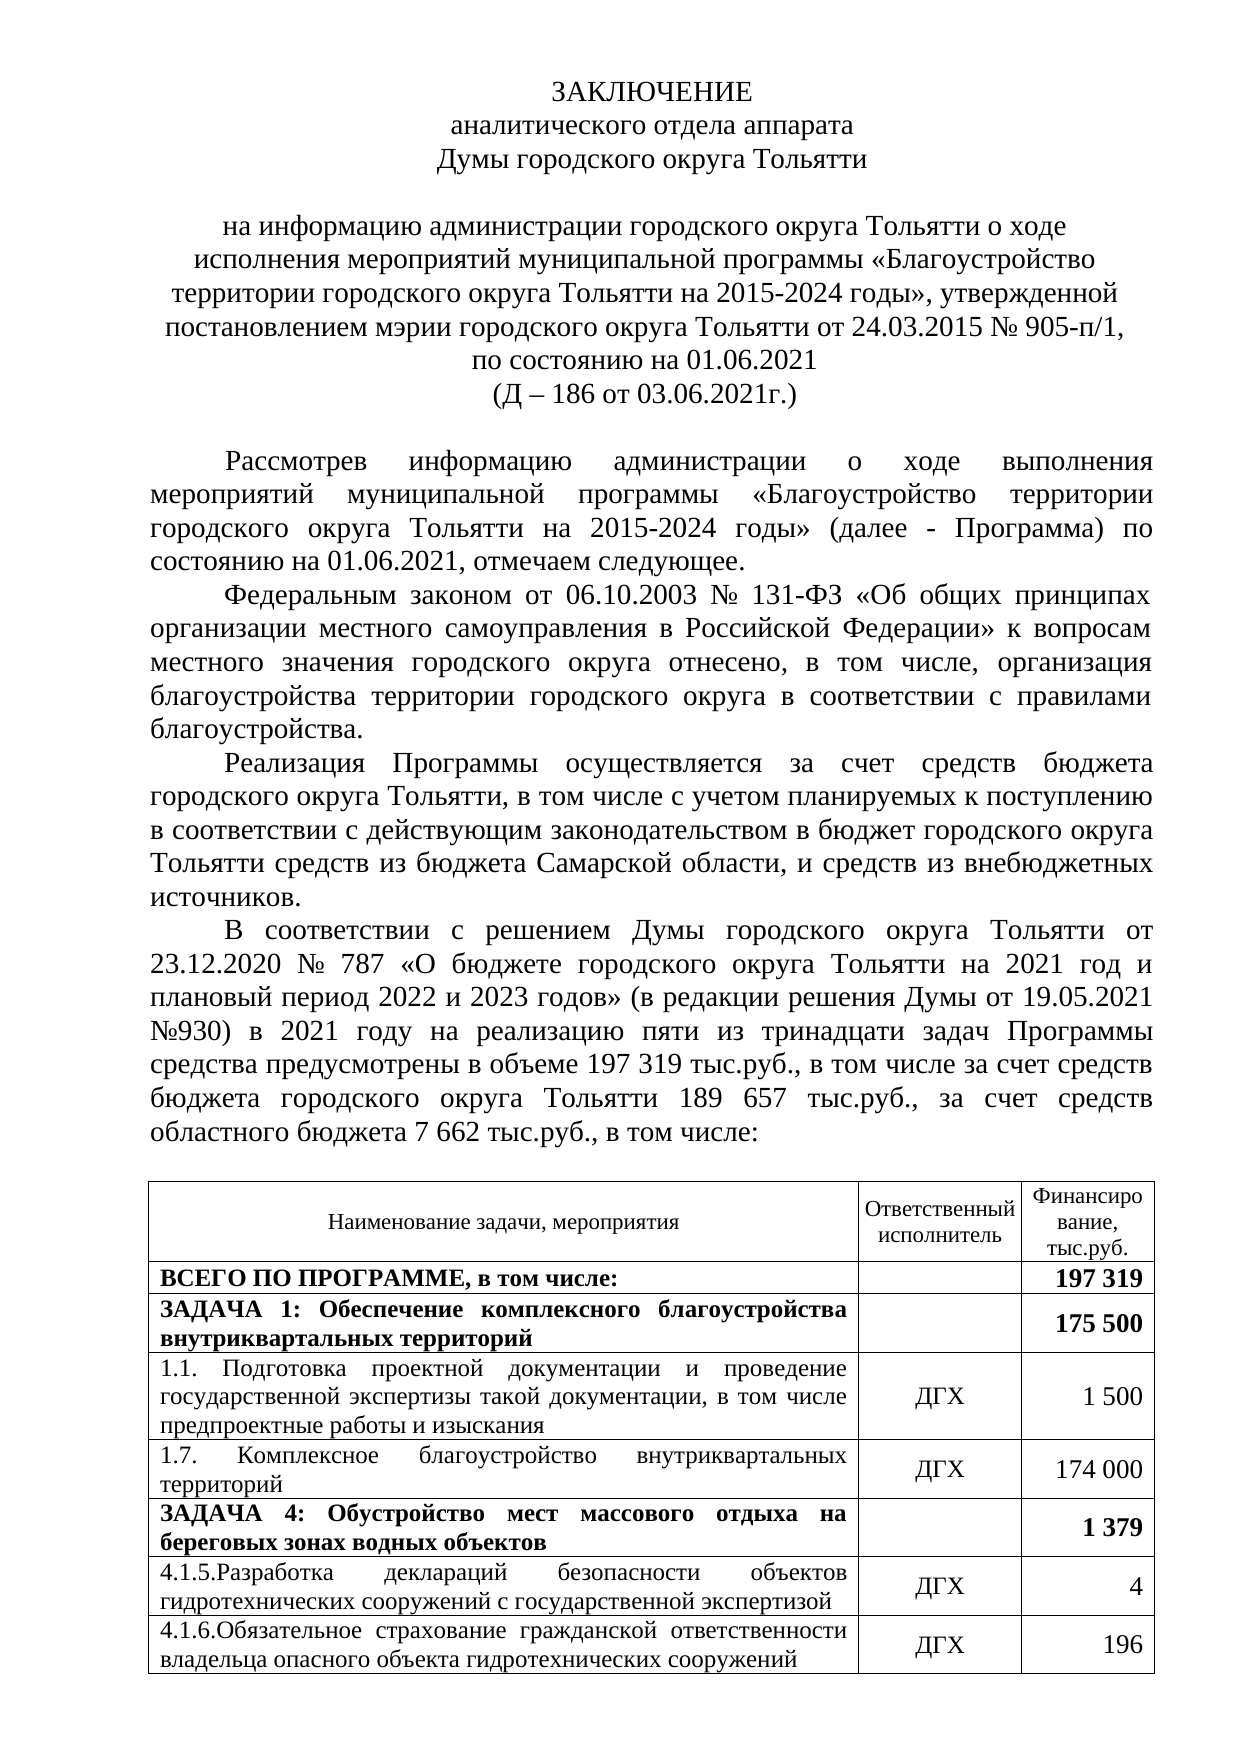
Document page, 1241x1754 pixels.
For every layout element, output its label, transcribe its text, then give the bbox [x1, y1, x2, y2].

text Рассмотрев информацию администрации о ходе выполнения мероприятий муниципальной программы «Благоустройство территории городского округа Тольятти на 2015-2024 годы» (далее - Программа) по состоянию на 01.06.2021, отмечаем следующее. [150, 443, 1154, 577]
table_cell 196 [1022, 1616, 1154, 1673]
table_cell 4.1.5.Разработка деклараций безопасности объектов гидротехнических сооружений с государственной экспертизой [149, 1557, 858, 1614]
table_cell 1.7. Комплексное благоустройство внутриквартальных территорий [149, 1440, 858, 1497]
text на информацию администрации городского округа Тольятти о ходе исполнения мероприятий муниципальной программы «Благоустройство территории городского округа Тольятти на 2015-2024 годы», утвержденной постановлением мэрии городского округа Тольятти от 24.03.2015 № 905-п/1, по состоянию на 01.06.2021 [150, 208, 1139, 376]
table_cell ЗАДАЧА 4: Обустройство мест массового отдыха на береговых зонах водных объектов [149, 1499, 858, 1556]
table_cell 174 000 [1022, 1440, 1154, 1497]
table_header Наименование задачи, мероприятия [149, 1182, 858, 1261]
table_cell ДГХ [859, 1557, 1021, 1614]
text Федеральным законом от 06.10.2003 № 131-ФЗ «Об общих принципах организации местного самоуправления в Российской Федерации» к вопросам местного значения городского округа отнесено, в том числе, организация благоустройства территории городского округа в соответствии с правилами благоустройства. [150, 577, 1152, 745]
text Думы городского округа Тольятти [150, 141, 1154, 174]
table_cell ДГХ [859, 1353, 1021, 1439]
table_cell 1 500 [1022, 1353, 1154, 1439]
table_cell ДГХ [859, 1616, 1021, 1673]
text аналитического отдела аппарата [150, 107, 1154, 141]
table_header Ответственный исполнитель [859, 1182, 1021, 1261]
table_cell 175 500 [1022, 1294, 1154, 1352]
table_cell ЗАДАЧА 1: Обеспечение комплексного благоустройства внутриквартальных территорий [149, 1294, 858, 1352]
table_cell [859, 1262, 1021, 1293]
table_cell 4.1.6.Обязательное страхование гражданской ответственности владельца опасного объекта гидротехнических сооружений [149, 1616, 858, 1673]
text ЗАКЛЮЧЕНИЕ [150, 74, 1154, 107]
table_cell ДГХ [859, 1440, 1021, 1497]
table_cell 1.1. Подготовка проектной документации и проведение государственной экспертизы такой документации, в том числе предпроектные работы и изыскания [149, 1353, 858, 1439]
text (Д – 186 от 03.06.2021г.) [150, 376, 1139, 409]
table_cell [859, 1499, 1021, 1556]
table_cell 4 [1022, 1557, 1154, 1614]
table_cell 1 379 [1022, 1499, 1154, 1556]
table_cell ВСЕГО ПО ПРОГРАММЕ, в том числе: [149, 1262, 858, 1293]
table_header Финансирование, тыс.руб. [1022, 1182, 1154, 1261]
text В соответствии с решением Думы городского округа Тольятти от 23.12.2020 № 787 «О бюджете городского округа Тольятти на 2021 год и плановый период 2022 и 2023 годов» (в редакции решения Думы от 19.05.2021 №930) в 2021 году на реализацию пяти из тринадцати задач Программы средства предусмотрены в объеме 197 319 тыс.руб., в том числе за счет средств бюджета городского округа Тольятти 189 657 тыс.руб., за счет средств областного бюджета 7 662 тыс.руб., в том числе: [150, 912, 1154, 1147]
text Реализация Программы осуществляется за счет средств бюджета городского округа Тольятти, в том числе с учетом планируемых к поступлению в соответствии с действующим законодательством в бюджет городского округа Тольятти средств из бюджета Самарской области, и средств из внебюджетных источников. [150, 745, 1154, 912]
table_cell 197 319 [1022, 1262, 1154, 1293]
table_cell [859, 1294, 1021, 1352]
